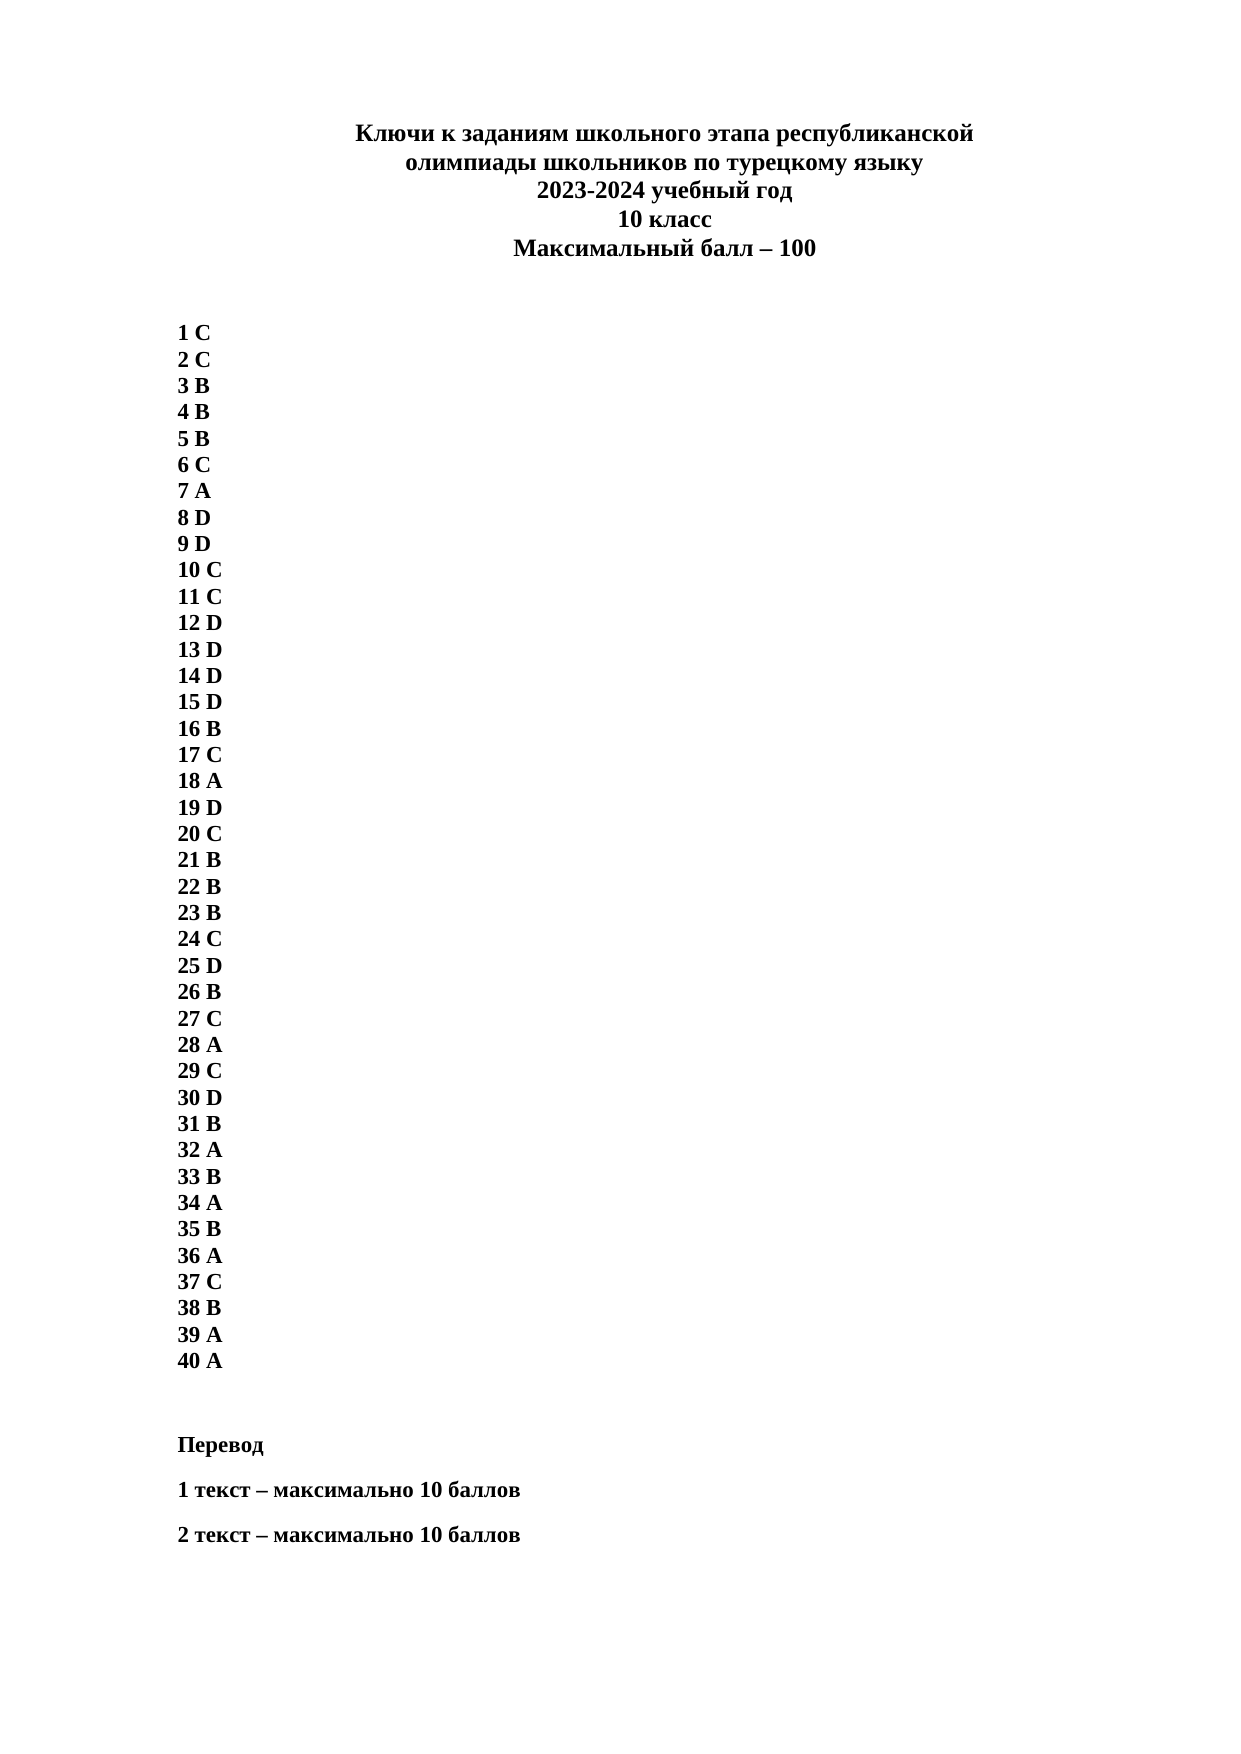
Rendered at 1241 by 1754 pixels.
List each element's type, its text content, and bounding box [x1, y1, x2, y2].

text 19 D [177, 794, 1152, 820]
text 16 B [177, 715, 1152, 741]
text 24 C [177, 926, 1152, 952]
text 25 D [177, 952, 1152, 978]
text Максимальный балл – 100 [177, 233, 1152, 262]
text 13 D [177, 636, 1152, 662]
text 8 D [177, 504, 1152, 530]
text 28 A [177, 1031, 1152, 1057]
text 11 C [177, 583, 1152, 609]
text 26 B [177, 978, 1152, 1004]
text 27 C [177, 1004, 1152, 1031]
text 2 текст – максимально 10 баллов [177, 1521, 1152, 1548]
text 9 D [177, 530, 1152, 557]
text 12 D [177, 609, 1152, 636]
text 2 C [177, 346, 1152, 372]
text 14 D [177, 662, 1152, 688]
text 32 A [177, 1136, 1152, 1163]
text 15 D [177, 688, 1152, 715]
text 39 A [177, 1321, 1152, 1347]
text 17 C [177, 741, 1152, 767]
text 29 C [177, 1057, 1152, 1084]
text олимпиады школьников по турецкому языку [177, 147, 1152, 176]
text 18 A [177, 767, 1152, 794]
text 40 A [177, 1347, 1152, 1373]
text 2023-2024 учебный год [177, 176, 1152, 204]
text 22 B [177, 873, 1152, 899]
text 1 текст – максимально 10 баллов [177, 1476, 1152, 1502]
text 33 B [177, 1163, 1152, 1189]
text 10 C [177, 557, 1152, 583]
text 35 B [177, 1215, 1152, 1242]
text 36 A [177, 1242, 1152, 1268]
text 20 C [177, 820, 1152, 846]
text 30 D [177, 1084, 1152, 1110]
text 10 класс [177, 204, 1152, 233]
text 6 C [177, 451, 1152, 477]
text 4 B [177, 398, 1152, 425]
text 23 B [177, 899, 1152, 926]
text 37 C [177, 1268, 1152, 1294]
text 31 B [177, 1110, 1152, 1136]
text 1 C [177, 319, 1152, 346]
text Перевод [177, 1431, 1152, 1457]
text 21 B [177, 846, 1152, 873]
text 34 A [177, 1189, 1152, 1215]
text 7 A [177, 477, 1152, 504]
text 5 B [177, 425, 1152, 451]
text 38 B [177, 1294, 1152, 1321]
text Ключи к заданиям школьного этапа республиканской [177, 118, 1152, 147]
text 3 B [177, 372, 1152, 398]
